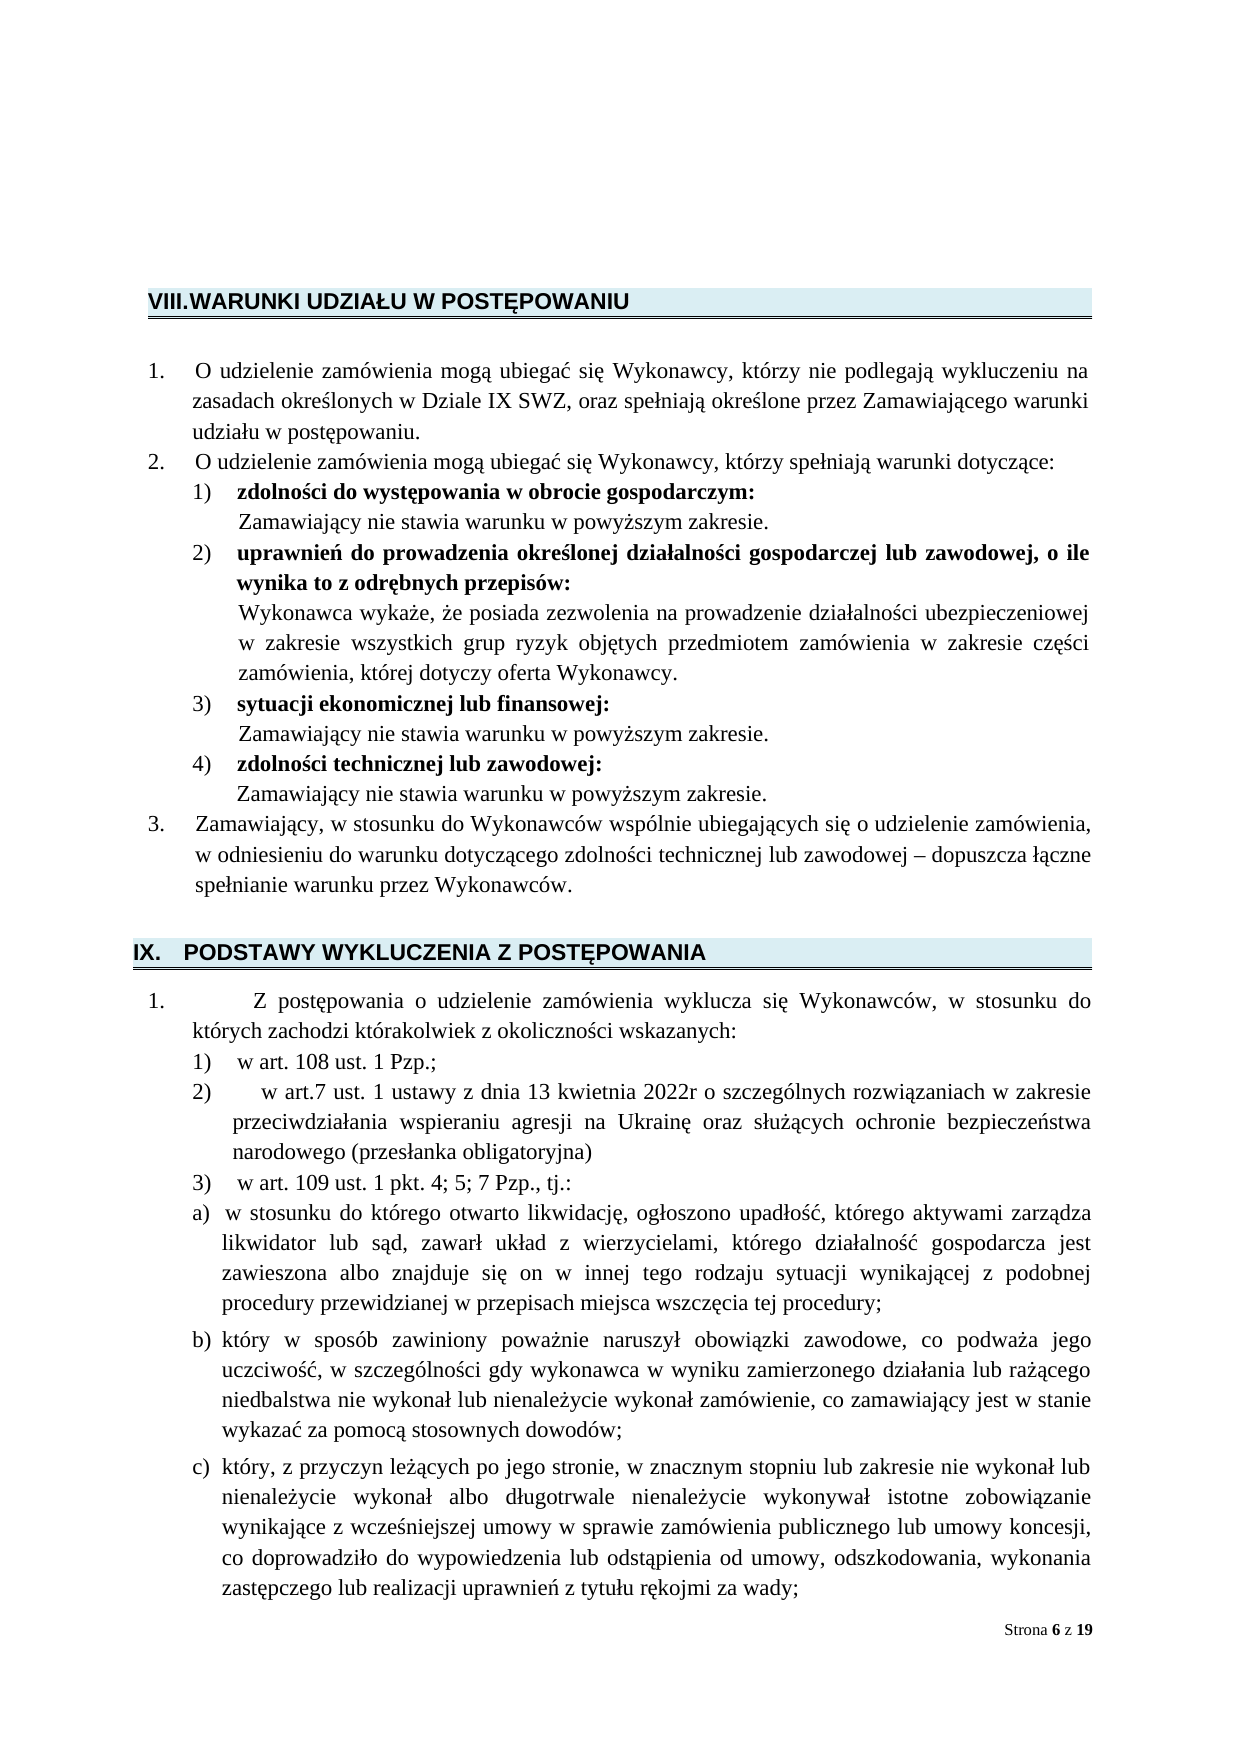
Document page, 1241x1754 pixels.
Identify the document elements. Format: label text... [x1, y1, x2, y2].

text Wykonawca wykaże, że posiada zezwolenia na prowadzenie działalności ubezpieczeniowej w zakresie wszystkich grup ryzyk objętych przedmiotem zamówienia w zakresie części zamówienia, której dotyczy oferta Wykonawcy. [238, 599, 1090, 686]
text Zamawiający nie stawia warunku w powyższym zakresie. [238, 508, 1090, 535]
list w art.7 ust. 1 ustawy z dnia 13 kwietnia 2022r o szczególnych rozwiązaniach w zakresie przeciwdziałania wspieraniu agresji na Ukrainę oraz służących ochronie bezpieczeństwa narodowego (przesłanka obligatoryjna) [192, 1078, 1092, 1165]
text Zamawiający nie stawia warunku w powyższym zakresie. [238, 720, 1090, 746]
list Zamawiający, w stosunku do Wykonawców wspólnie ubiegających się o udzielenie zamówienia, w odniesieniu do warunku dotyczącego zdolności technicznej lub zawodowej – dopuszcza łączne spełnianie warunku przez Wykonawców. [148, 810, 1092, 897]
list w art. 108 ust. 1 Pzp.; [192, 1048, 1092, 1074]
list zdolności do występowania w obrocie gospodarczym: [192, 478, 1090, 504]
list uprawnień do prowadzenia określonej działalności gospodarczej lub zawodowej, o ile wynika to z odrębnych przepisów: [192, 538, 1090, 595]
list O udzielenie zamówienia mogą ubiegać się Wykonawcy, którzy nie podlegają wykluczeniu na zasadach określonych w Dziale IX SWZ, oraz spełniają określone przez Zamawiającego warunki udziału w postępowaniu. [148, 357, 1090, 444]
list Z postępowania o udzielenie zamówienia wyklucza się Wykonawców, w stosunku do których zachodzi którakolwiek z okoliczności wskazanych: [148, 987, 1092, 1044]
list który w sposób zawiniony poważnie naruszył obowiązki zawodowe, co podważa jego uczciwość, w szczególności gdy wykonawca w wyniku zamierzonego działania lub rażącego niedbalstwa nie wykonał lub nienależycie wykonał zamówienie, co zamawiający jest w stanie wykazać za pomocą stosownych dowodów; [192, 1326, 1092, 1443]
list O udzielenie zamówienia mogą ubiegać się Wykonawcy, którzy spełniają warunki dotyczące: [148, 448, 1090, 474]
list sytuacji ekonomicznej lub finansowej: [192, 689, 1090, 716]
list w stosunku do którego otwarto likwidację, ogłoszono upadłość, którego aktywami zarządza likwidator lub sąd, zawarł układ z wierzycielami, którego działalność gospodarcza jest zawieszona albo znajduje się on w innej tego rodzaju sytuacji wynikającej z podobnej procedury przewidzianej w przepisach miejsca wszczęcia tej procedury; [192, 1199, 1092, 1316]
list zdolności technicznej lub zawodowej: [192, 750, 1090, 776]
list w art. 109 ust. 1 pkt. 4; 5; 7 Pzp., tj.: [192, 1169, 1092, 1195]
text Zamawiający nie stawia warunku w powyższym zakresie. [148, 780, 1090, 807]
list PODSTAWY WYKLUCZENIA Z POSTĘPOWANIA [133, 938, 1092, 967]
list który, z przyczyn leżących po jego stronie, w znacznym stopniu lub zakresie nie wykonał lub nienależycie wykonał albo długotrwale nienależycie wykonywał istotne zobowiązanie wynikające z wcześniejszej umowy w sprawie zamówienia publicznego lub umowy koncesji, co doprowadziło do wypowiedzenia lub odstąpienia od umowy, odszkodowania, wykonania zastępczego lub realizacji uprawnień z tytułu rękojmi za wady; [192, 1453, 1092, 1600]
list WARUNKI UDZIAŁU W POSTĘPOWANIU [148, 288, 1092, 316]
